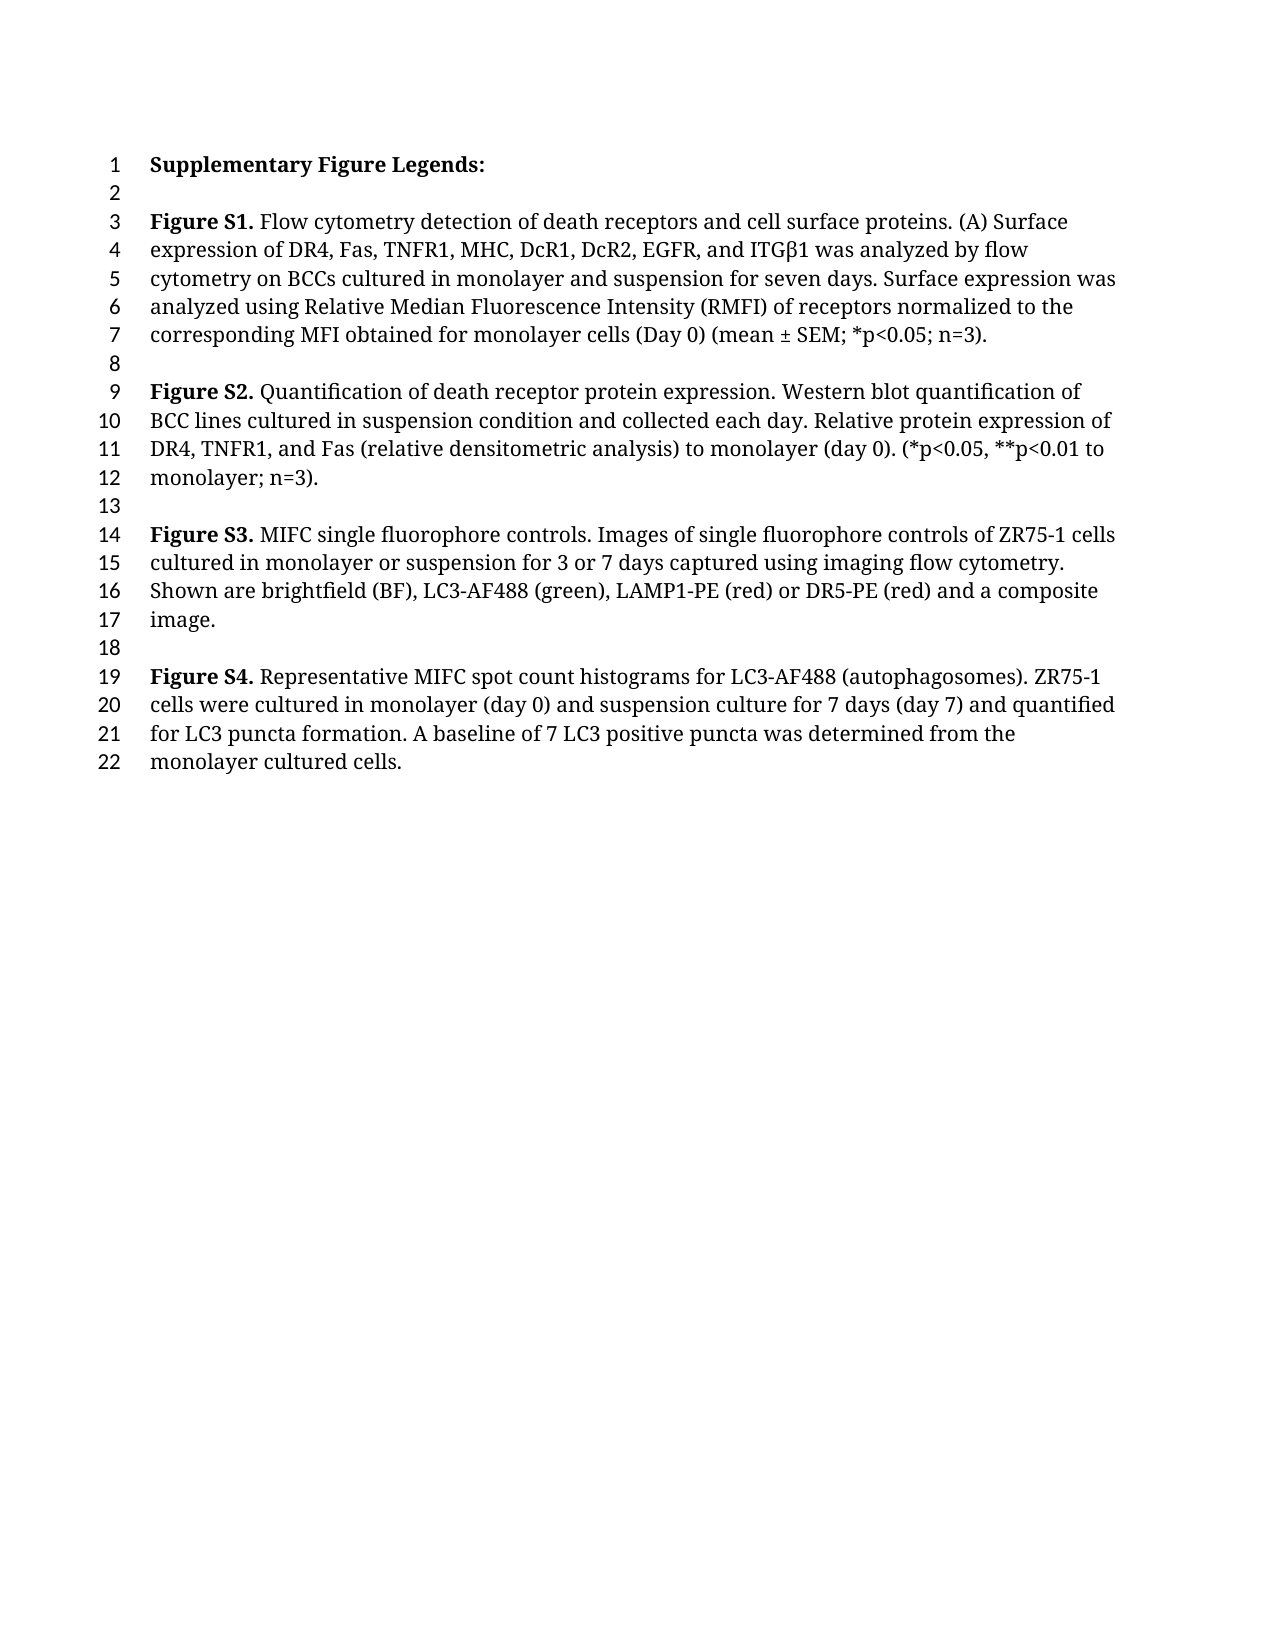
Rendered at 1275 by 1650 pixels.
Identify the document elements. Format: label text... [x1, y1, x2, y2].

text Figure S1. Flow cytometry detection of death receptors and cell surface proteins. (A) Surface expression of DR4, Fas, TNFR1, MHC, DcR1, DcR2, EGFR, and ITGβ1 was analyzed by flow cytometry on BCCs cultured in monolayer and suspension for seven days. Surface expression was analyzed using Relative Median Fluorescence Intensity (RMFI) of receptors normalized to the corresponding MFI obtained for monolayer cells (Day 0) (mean ± SEM; *p<0.05; n=3). [150, 207, 1125, 349]
text Figure S2. Quantification of death receptor protein expression. Western blot quantification of BCC lines cultured in suspension condition and collected each day. Relative protein expression of DR4, TNFR1, and Fas (relative densitometric analysis) to monolayer (day 0). (*p<0.05, **p<0.01 to monolayer; n=3). [150, 377, 1125, 491]
text Figure S4. Representative MIFC spot count histograms for LC3-AF488 (autophagosomes). ZR75-1 cells were cultured in monolayer (day 0) and suspension culture for 7 days (day 7) and quantified for LC3 puncta formation. A baseline of 7 LC3 positive puncta was determined from the monolayer cultured cells. [150, 662, 1125, 776]
text Supplementary Figure Legends: [150, 150, 1125, 178]
text Figure S3. MIFC single fluorophore controls. Images of single fluorophore controls of ZR75-1 cells cultured in monolayer or suspension for 3 or 7 days captured using imaging flow cytometry. Shown are brightfield (BF), LC3-AF488 (green), LAMP1-PE (red) or DR5-PE (red) and a composite image. [150, 520, 1125, 633]
